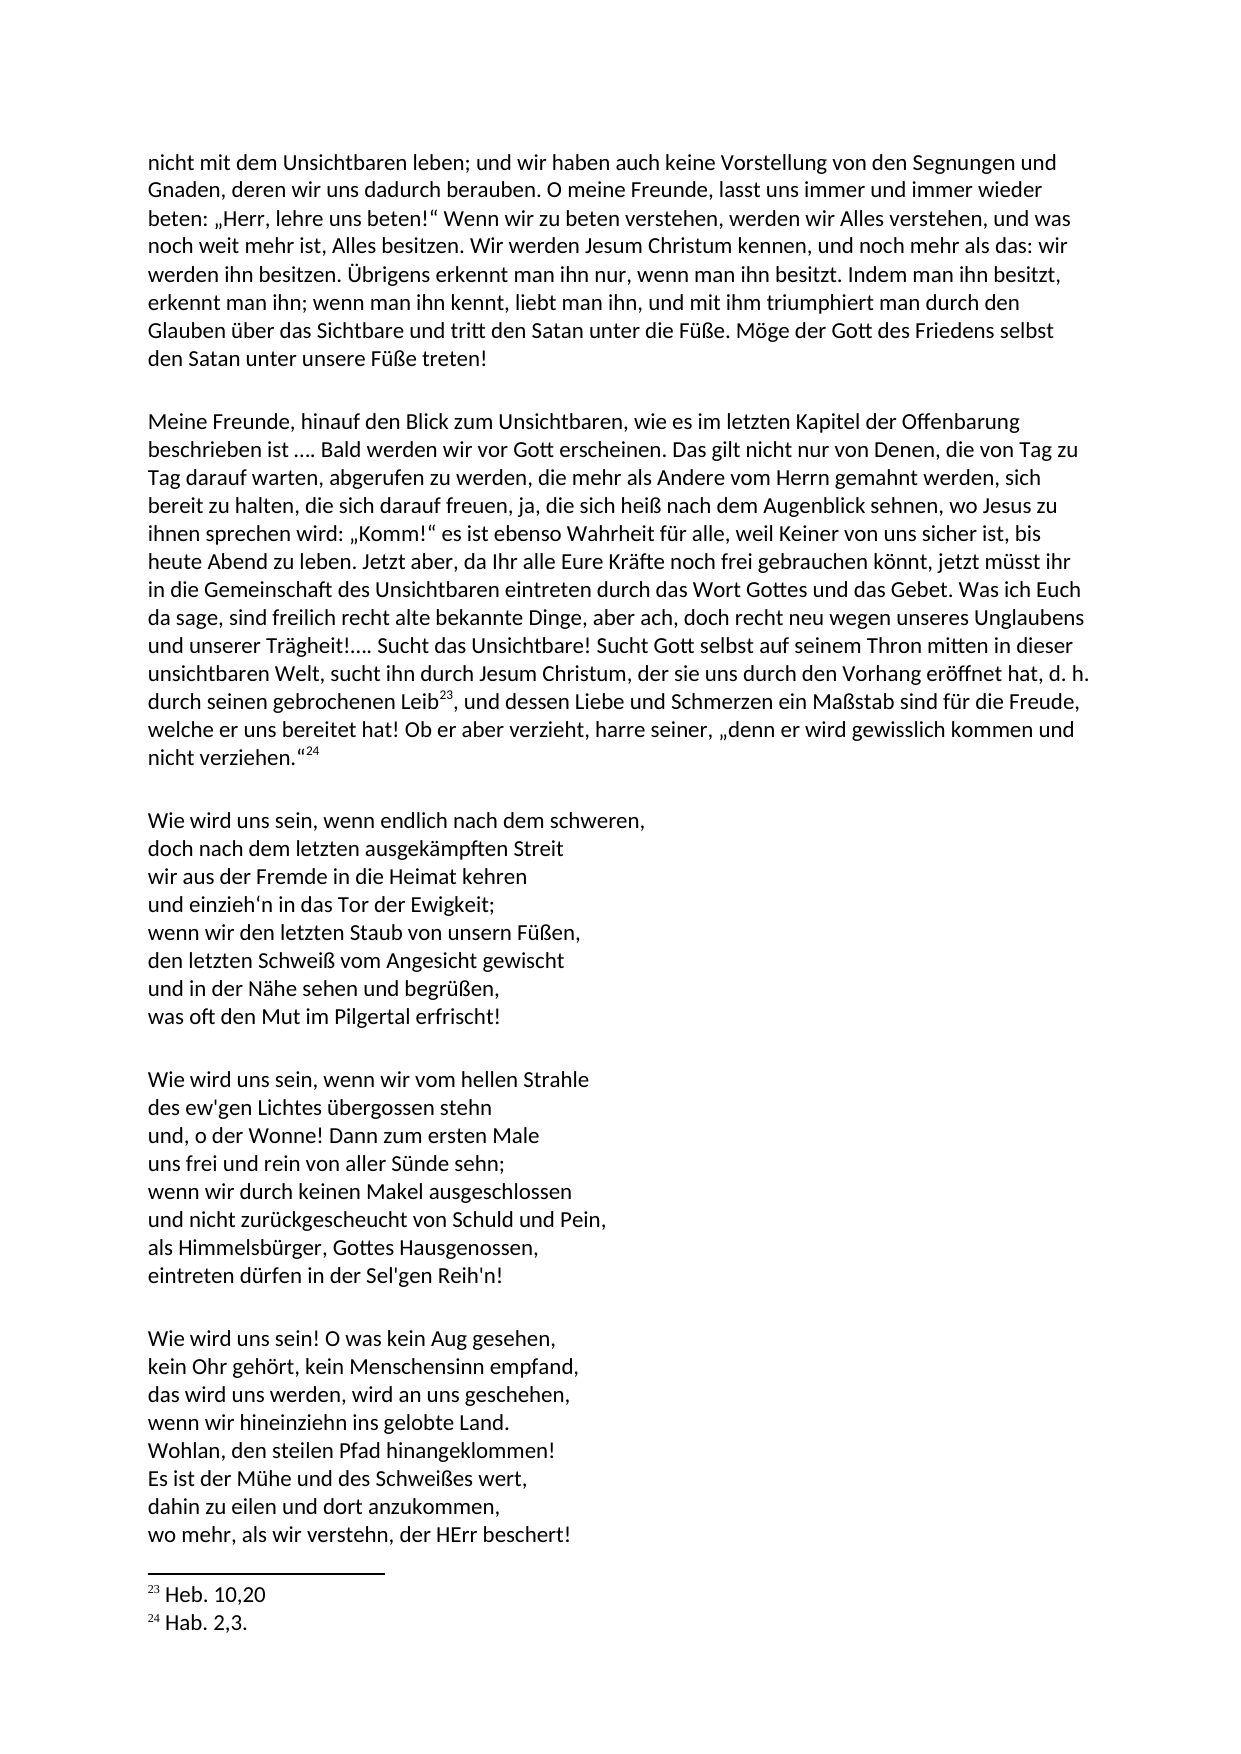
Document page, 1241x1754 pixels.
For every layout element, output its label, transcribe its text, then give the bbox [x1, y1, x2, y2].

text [148, 148, 1093, 372]
text Wie wird uns sein, wenn wir vom hellen Strahle des ew'gen Lichtes übergossen stehn und, o der Wonne! Dann zum ersten Male uns frei und rein von aller Sünde sehn; wenn wir durch keinen Makel ausgeschlossen und nicht zurückgescheucht von Schuld und Pein, als Himmelsbürger, Gottes Hausgenossen, eintreten dürfen in der Sel'gen Reih'n! [148, 1065, 1093, 1289]
text Wie wird uns sein, wenn endlich nach dem schweren, doch nach dem letzten ausgekämpften Streit wir aus der Fremde in die Heimat kehren und einzieh‘n in das Tor der Ewigkeit; wenn wir den letzten Staub von unsern Füßen, den letzten Schweiß vom Angesicht gewischt und in der Nähe sehen und begrüßen, was oft den Mut im Pilgertal erfrischt! [148, 806, 1093, 1030]
text Wie wird uns sein! O was kein Aug gesehen, kein Ohr gehört, kein Menschensinn empfand, das wird uns werden, wird an uns geschehen, wenn wir hineinziehn ins gelobte Land. Wohlan, den steilen Pfad hinangeklommen! Es ist der Mühe und des Schweißes wert, dahin zu eilen und dort anzukommen, wo mehr, als wir verstehn, der HErr beschert! [148, 1324, 1093, 1548]
text Meine Freunde, hinauf den Blick zum Unsichtbaren, wie es im letzten Kapitel der Offenbarung beschrieben ist …. Bald werden wir vor Gott erscheinen. Das gilt nicht nur von Denen, die von Tag zu Tag darauf warten, abgerufen zu werden, die mehr als Andere vom Herrn gemahnt werden, sich bereit zu halten, die sich darauf freuen, ja, die sich heiß nach dem Augenblick sehnen, wo Jesus zu ihnen sprechen wird: „Komm!“ es ist ebenso Wahrheit für alle, weil Keiner von uns sicher ist, bis heute Abend zu leben. Jetzt aber, da Ihr alle Eure Kräfte noch frei gebrauchen könnt, jetzt müsst ihr in die Gemeinschaft des Unsichtbaren eintreten durch das Wort Gottes und das Gebet. Was ich Euch da sage, sind freilich recht alte bekannte Dinge, aber ach, doch recht neu wegen unseres Unglaubens und unserer Trägheit!…. Sucht das Unsichtbare! Sucht Gott selbst auf seinem Thron mitten in dieser unsichtbaren Welt, sucht ihn durch Jesum Christum, der sie uns durch den Vorhang eröffnet hat, d. h. durch seinen gebrochenen Leib, und dessen Liebe und Schmerzen ein Maßstab sind für die Freude, welche er uns bereitet hat! Ob er aber verzieht, harre seiner, „denn er wird gewisslich kommen und nicht verziehen.“ [148, 407, 1093, 771]
